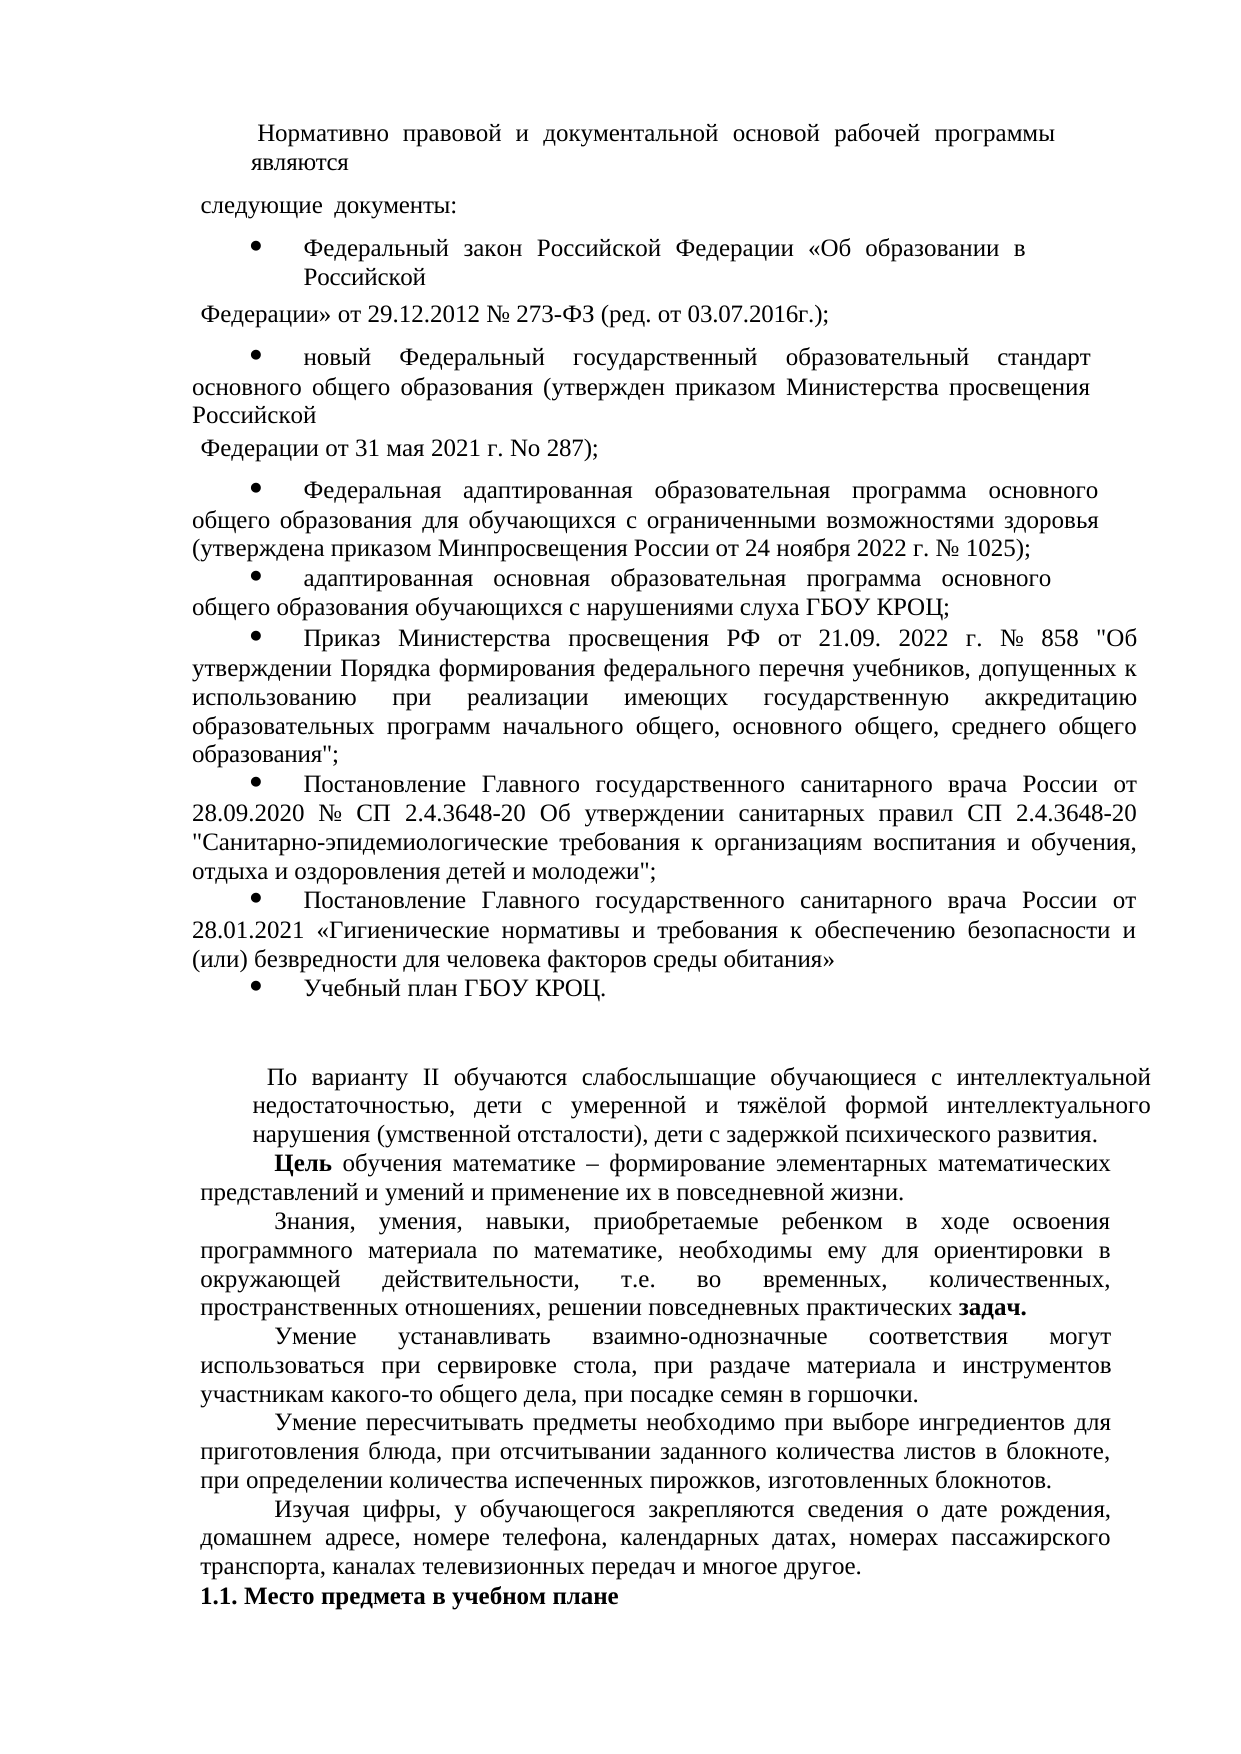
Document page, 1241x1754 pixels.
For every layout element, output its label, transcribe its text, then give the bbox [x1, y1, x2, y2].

list По варианту II обучаются слабослышащие обучающиеся с интеллектуальной недостаточностью, дети с умеренной и тяжёлой формой интеллектуального нарушения (умственной отсталости), дети с задержкой психического развития. [252, 1062, 1152, 1148]
text следующие документы: [200, 190, 1152, 219]
text Умение пересчитывать предметы необходимо при выборе ингредиентов для приготовления блюда, при отсчитывании заданного количества листов в блокноте, при определении количества испеченных пирожков, изготовленных блокнотов. [200, 1407, 1111, 1494]
text Нормативно правовой и документальной основой рабочей программы являются [251, 118, 1152, 176]
text Умение устанавливать взаимно-однозначные соответствия могут использоваться при сервировке стола, при раздаче материала и инструментов участникам какого-то общего дела, при посадке семян в горшочки. [200, 1321, 1112, 1407]
list Постановление Главного государственного санитарного врача России от 28.01.2021 «Гигиенические нормативы и требования к обеспечению безопасности и (или) безвредности для человека факторов среды обитания» [192, 885, 1137, 972]
list Постановление Главного государственного санитарного врача России от 28.09.2020 № СП 2.4.3648-20 Об утверждении санитарных правил СП 2.4.3648-20 "Санитарно-эпидемиологические требования к организациям воспитания и обучения, отдыха и оздоровления детей и молодежи"; [192, 769, 1138, 884]
list Федеральная адаптированная образовательная программа основного общего образования для обучающихся с ограниченными возможностями здоровья (утверждена приказом Минпросвещения России от 24 ноября 2022 г. № 1025); [192, 475, 1099, 562]
list адаптированная основная образовательная программа основного общего образования обучающихся с нарушениями слуха ГБОУ КРОЦ; [192, 563, 1051, 621]
list Приказ Министерства просвещения РФ от 21.09. 2022 г. № 858 "Об утверждении Порядка формирования федерального перечня учебников, допущенных к использованию при реализации имеющих государственную аккредитацию образовательных программ начального общего, основного общего, среднего общего образования"; [192, 623, 1138, 768]
subtitle Место предмета в учебном плане [200, 1581, 1152, 1609]
list новый Федеральный государственный образовательный стандарт основного общего образования (утвержден приказом Министерства просвещения Российской [192, 342, 1091, 429]
text Федерации от 31 мая 2021 г. No 287); [200, 433, 1152, 461]
text Знания, умения, навыки, приобретаемые ребенком в ходе освоения программного материала по математике, необходимы ему для ориентировки в окружающей действительности, т.е. во временных, количественных, пространственных отношениях, решении повседневных практических задач. [200, 1206, 1111, 1321]
text Цель обучения математике – формирование элементарных математических представлений и умений и применение их в повседневной жизни. [200, 1148, 1111, 1206]
list Федеральный закон Российской Федерации «Об образовании в Российской [251, 233, 1152, 291]
text Федерации» от 29.12.2012 № 273-ФЗ (ред. от 03.07.2016г.); [200, 299, 1152, 328]
text Изучая цифры, у обучающегося закрепляются сведения о дате рождения, домашнем адресе, номере телефона, календарных датах, номерах пассажирского транспорта, каналах телевизионных передач и многое другое. [200, 1494, 1111, 1580]
list Учебный план ГБОУ КРОЦ. [251, 973, 1152, 1003]
